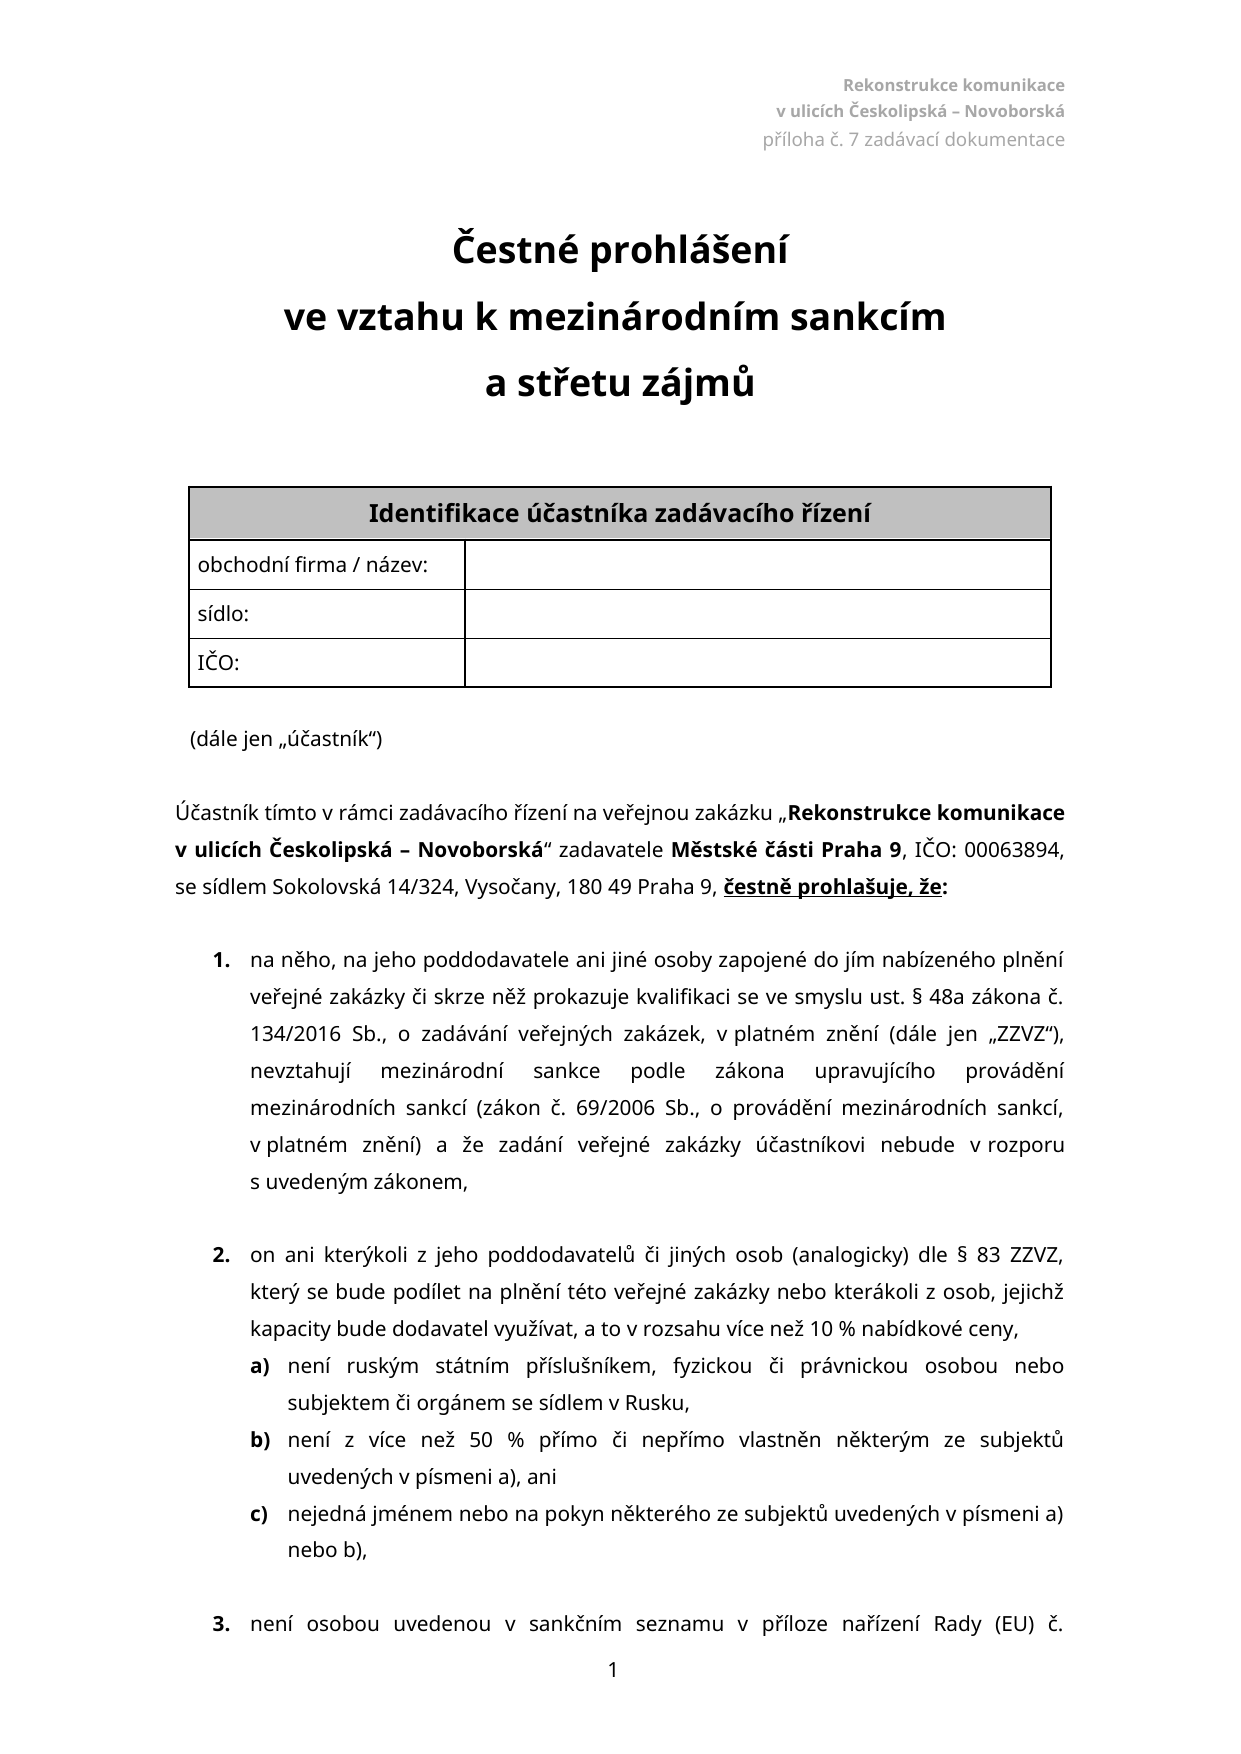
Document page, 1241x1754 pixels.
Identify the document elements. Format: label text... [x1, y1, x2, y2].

list on ani kterýkoli z jeho poddodavatelů či jiných osob (analogicky) dle § 83 ZZVZ, který se bude podílet na plnění této veřejné zakázky nebo kterákoli z osob, jejichž kapacity bude dodavatel využívat, a to v rozsahu více než 10 % nabídkové ceny, [212, 1241, 1065, 1343]
list na něho, na jeho poddodavatele ani jiné osoby zapojené do jím nabízeného plnění veřejné zakázky či skrze něž prokazuje kvalifikaci se ve smyslu ust. § 48a zákona č. 134/2016 Sb., o zadávání veřejných zakázek, v platném znění (dále jen „ZZVZ“), nevztahují mezinárodní sankce podle zákona upravujícího provádění mezinárodních sankcí (zákon č. 69/2006 Sb., o provádění mezinárodních sankcí, v platném znění) a že zadání veřejné zakázky účastníkovi nebude v rozporu s uvedeným zákonem, [212, 946, 1065, 1195]
text (dále jen „účastník“) [190, 724, 1065, 753]
table_header Identifikace účastníka zadávacího řízení [190, 488, 1050, 538]
table_cell obchodní firma / název: [190, 541, 464, 588]
table_cell [466, 541, 1050, 588]
text ve vztahu k mezinárodním sankcím a střetu zájmů [175, 290, 1065, 448]
list nejedná jménem nebo na pokyn některého ze subjektů uvedených v písmeni a) nebo b), [250, 1499, 1065, 1564]
table_cell [466, 590, 1050, 637]
text Čestné prohlášení [175, 223, 1065, 274]
table_cell sídlo: [190, 590, 464, 637]
table_cell IČO: [190, 639, 464, 686]
list není ruským státním příslušníkem, fyzickou či právnickou osobou nebo subjektem či orgánem se sídlem v Rusku, [250, 1351, 1065, 1416]
table_cell [466, 639, 1050, 686]
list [212, 1609, 1065, 1638]
list není z více než 50 % přímo či nepřímo vlastněn některým ze subjektů uvedených v písmeni a), ani [250, 1425, 1065, 1490]
text Účastník tímto v rámci zadávacího řízení na veřejnou zakázku „Rekonstrukce komunikace v ulicích Českolipská – Novoborská“ zadavatele Městské části Praha 9, IČO: 00063894, se sídlem Sokolovská 14/324, Vysočany, 180 49 Praha 9, čestně prohlašuje, že: [175, 798, 1065, 900]
